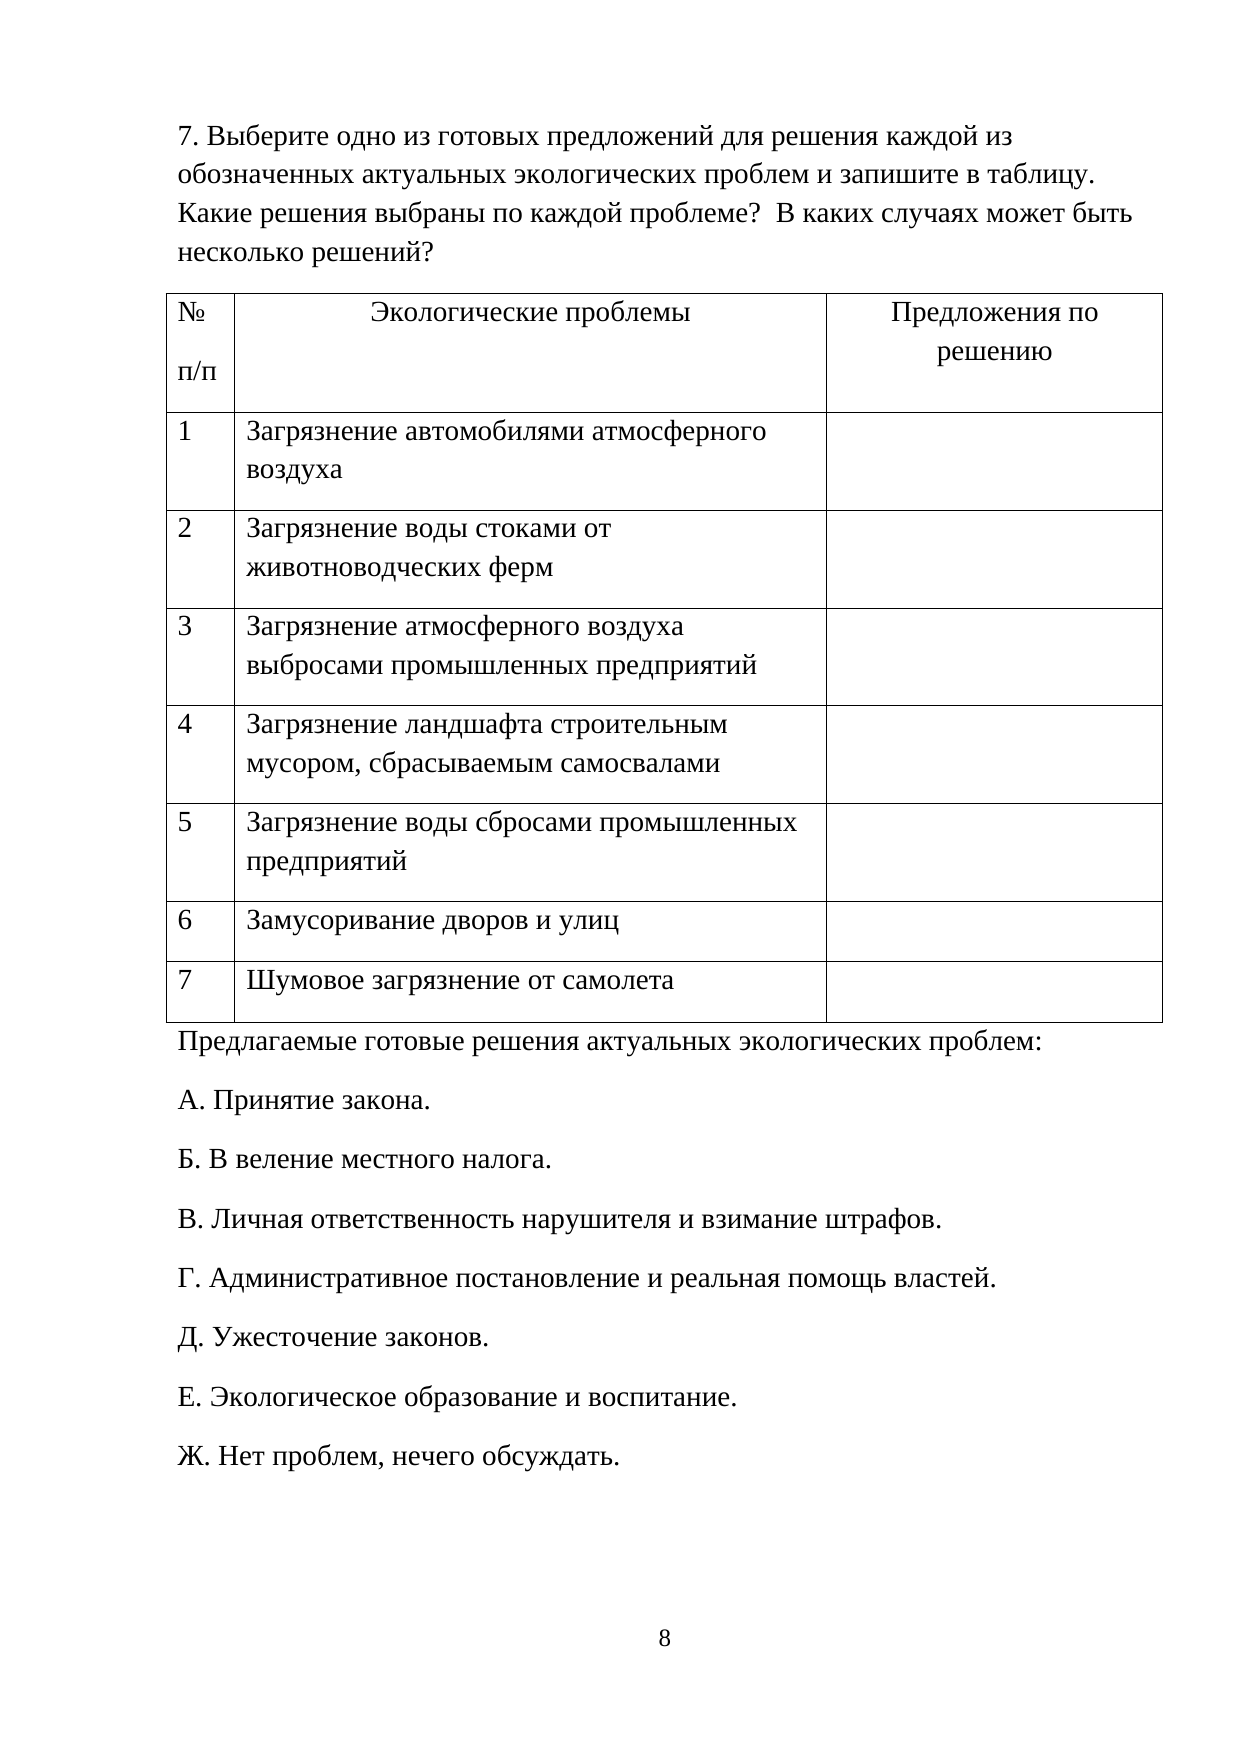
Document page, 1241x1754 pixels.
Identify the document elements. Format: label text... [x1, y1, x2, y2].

table_header Предложения по решению [827, 294, 1162, 412]
text Б. В веление местного налога. [177, 1141, 1152, 1175]
table_cell 5 [167, 804, 234, 901]
table_cell [827, 413, 1162, 509]
text В. Личная ответственность нарушителя и взимание штрафов. [177, 1201, 1152, 1234]
table_cell [827, 962, 1162, 1022]
text Д. Ужесточение законов. [177, 1319, 1152, 1353]
table_cell Загрязнение воды сбросами промышленных предприятий [235, 804, 826, 901]
table_cell 7 [167, 962, 234, 1022]
text Предлагаемые готовые решения актуальных экологических проблем: [177, 1023, 1152, 1056]
table_cell 3 [167, 609, 234, 705]
table_header № п/п [167, 294, 234, 412]
table_cell [827, 706, 1162, 803]
table_cell Загрязнение ландшафта строительным мусором, сбрасываемым самосвалами [235, 706, 826, 803]
text 7. Выберите одно из готовых предложений для решения каждой из обозначенных актуальных экологических проблем и запишите в таблицу. Какие решения выбраны по каждой проблеме? В каких случаях может быть несколько решений? [177, 118, 1152, 267]
table_cell Замусоривание дворов и улиц [235, 902, 826, 961]
table_cell 2 [167, 511, 234, 607]
text Г. Административное постановление и реальная помощь властей. [177, 1260, 1152, 1294]
table_header Экологические проблемы [235, 294, 826, 412]
table_cell [827, 511, 1162, 607]
table_cell Загрязнение воды стоками от животноводческих ферм [235, 511, 826, 607]
table_cell 6 [167, 902, 234, 961]
table_cell 1 [167, 413, 234, 509]
text Е. Экологическое образование и воспитание. [177, 1379, 1152, 1412]
text А. Принятие закона. [177, 1082, 1152, 1116]
table_cell [827, 804, 1162, 901]
table_cell 4 [167, 706, 234, 803]
table_cell Шумовое загрязнение от самолета [235, 962, 826, 1022]
table_cell Загрязнение автомобилями атмосферного воздуха [235, 413, 826, 509]
table_cell [827, 609, 1162, 705]
text Ж. Нет проблем, нечего обсуждать. [177, 1438, 1152, 1472]
table_cell Загрязнение атмосферного воздуха выбросами промышленных предприятий [235, 609, 826, 705]
table_cell [827, 902, 1162, 961]
